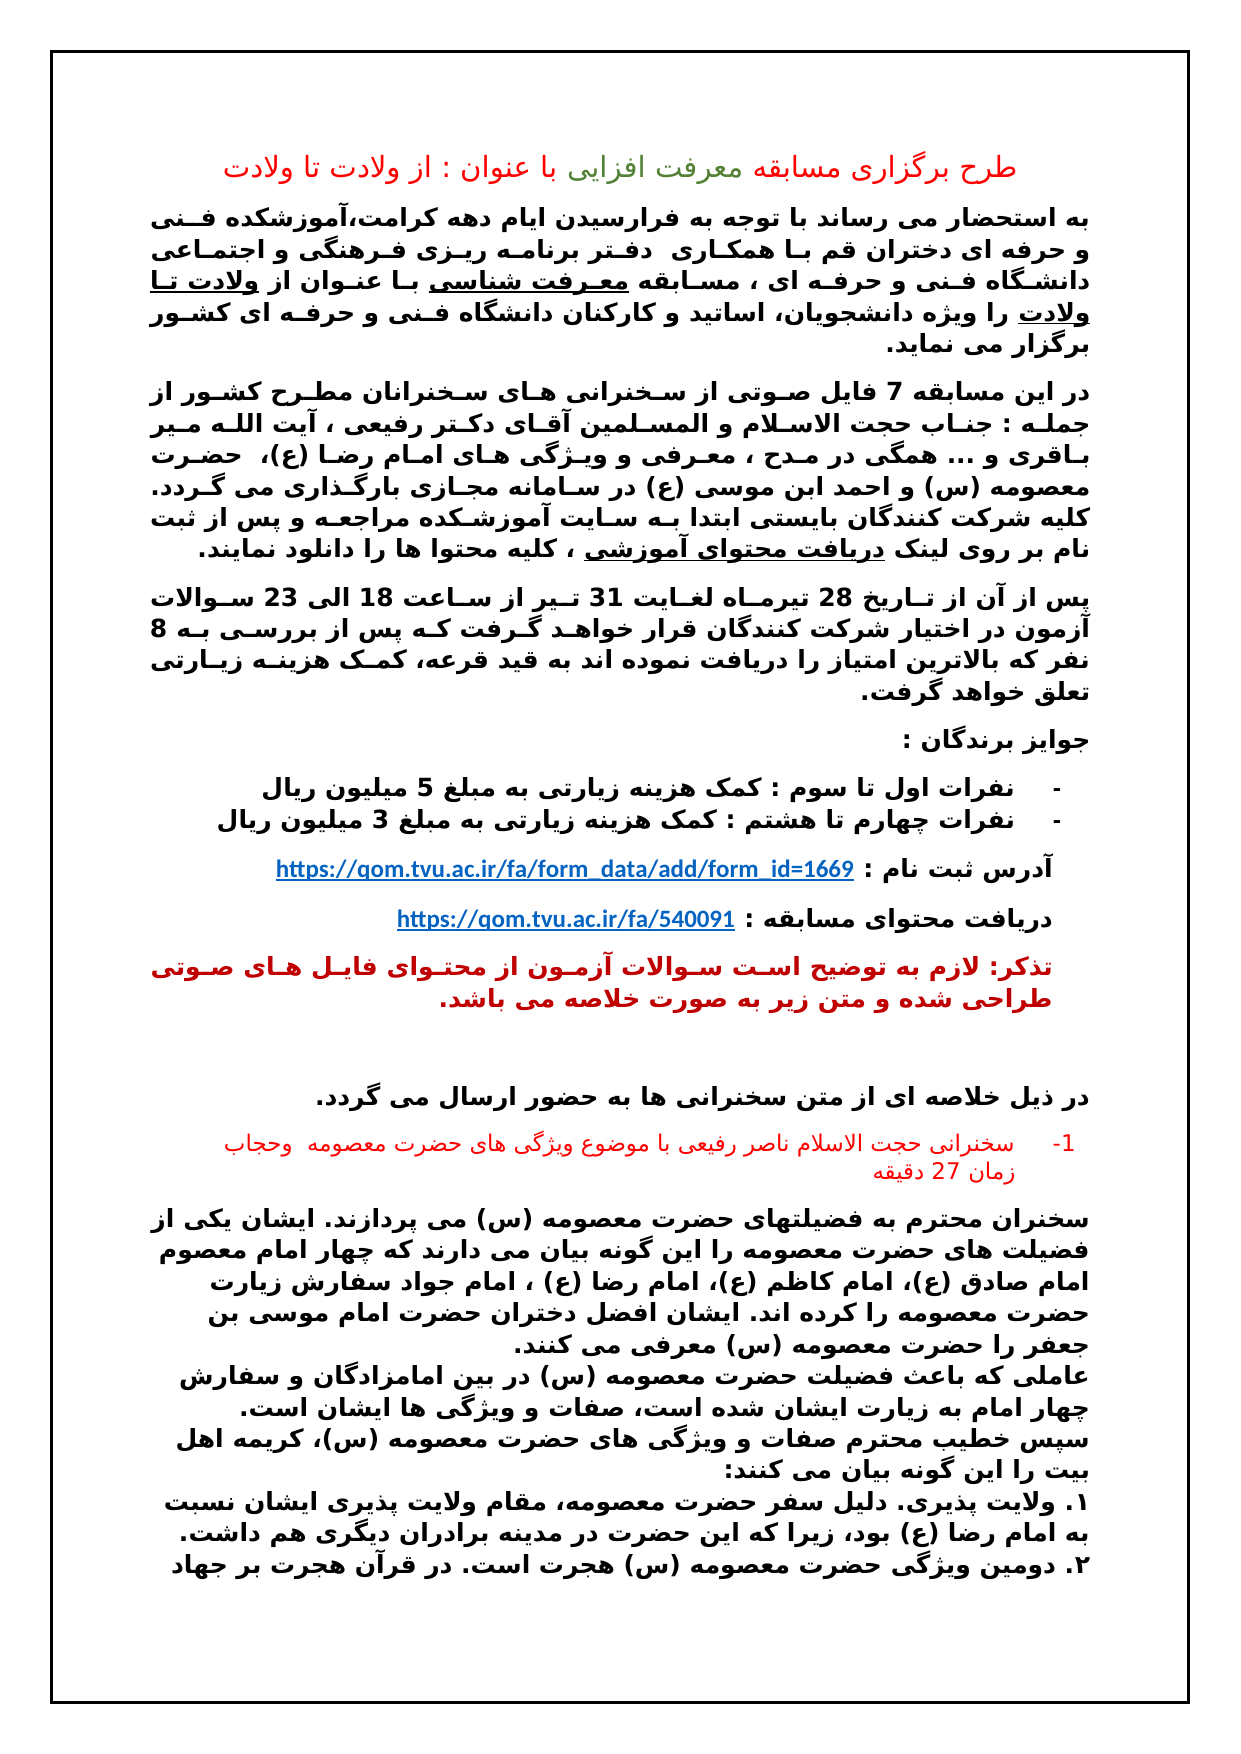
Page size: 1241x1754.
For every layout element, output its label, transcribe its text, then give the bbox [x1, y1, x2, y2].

list نفرات اول تا سوم : کمک هزینه زیارتی به مبلغ 5 میلیون ریال [150, 773, 1053, 803]
text پس از آن از تاریخ 28 تیرماه لغایت 31 تیر از ساعت 18 الی 23 سوالات آزمون در اختیار شرکت کنندگان قرار خواهد گرفت که پس از بررسی به 8 نفر که بالاترین امتیاز را دریافت نموده اند به قید قرعه، کمک هزینه زیارتی تعلق خواهد گرفت. [150, 583, 1090, 706]
text آدرس ثبت نام : https://qom.tvu.ac.ir/fa/form_data/add/form_id=1669 [150, 853, 1053, 884]
list نفرات چهارم تا هشتم : کمک هزینه زیارتی به مبلغ 3 میلیون ریال [150, 805, 1053, 834]
text دریافت محتوای مسابقه : https://qom.tvu.ac.ir/fa/540091 [150, 903, 1053, 933]
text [150, 1204, 1090, 1579]
text در این مسابقه 7 فایل صوتی از سخنرانی های سخنرانان مطرح کشور از جمله : جناب حجت الاسلام و المسلمین آقای دکتر رفیعی ، آیت الله میر باقری و ... همگی در مدح ، معرفی و ویژگی های امام رضا (ع)، حضرت معصومه (س) و احمد ابن موسی (ع) در سامانه مجازی بارگذاری می گردد. کلیه شرکت کنندگان بایستی ابتدا به سایت آموزشکده مراجعه و پس از ثبت نام بر روی لینک دریافت محتوای آموزشی ، کلیه محتوا ها را دانلود نمایند. [150, 377, 1090, 564]
text به استحضار می رساند با توجه به فرارسیدن ایام دهه کرامت،آموزشکده فنی و حرفه ای دختران قم با همکاری دفتر برنامه ریزی فرهنگی و اجتماعی دانشگاه فنی و حرفه ای ، مسابقه معرفت شناسی با عنوان از ولادت تا ولادت را ویژه دانشجویان، اساتید و کارکنان دانشگاه فنی و حرفه ای کشور برگزار می نماید. [150, 203, 1090, 358]
list سخنرانی حجت الاسلام ناصر رفیعی با موضوع ویژگی های حضرت معصومه وحجاب زمان 27 دقیقه [150, 1130, 1053, 1185]
text در ذیل خلاصه ای از متن سخنرانی ها به حضور ارسال می گردد. [150, 1082, 1090, 1111]
text جوایز برندگان : [150, 725, 1090, 754]
text طرح برگزاری مسابقه معرفت افزایی با عنوان : از ولادت تا ولادت [150, 150, 1090, 184]
text تذکر: لازم به توضیح است سوالات آزمون از محتوای فایل های صوتی طراحی شده و متن زیر به صورت خلاصه می باشد. [150, 952, 1053, 1013]
